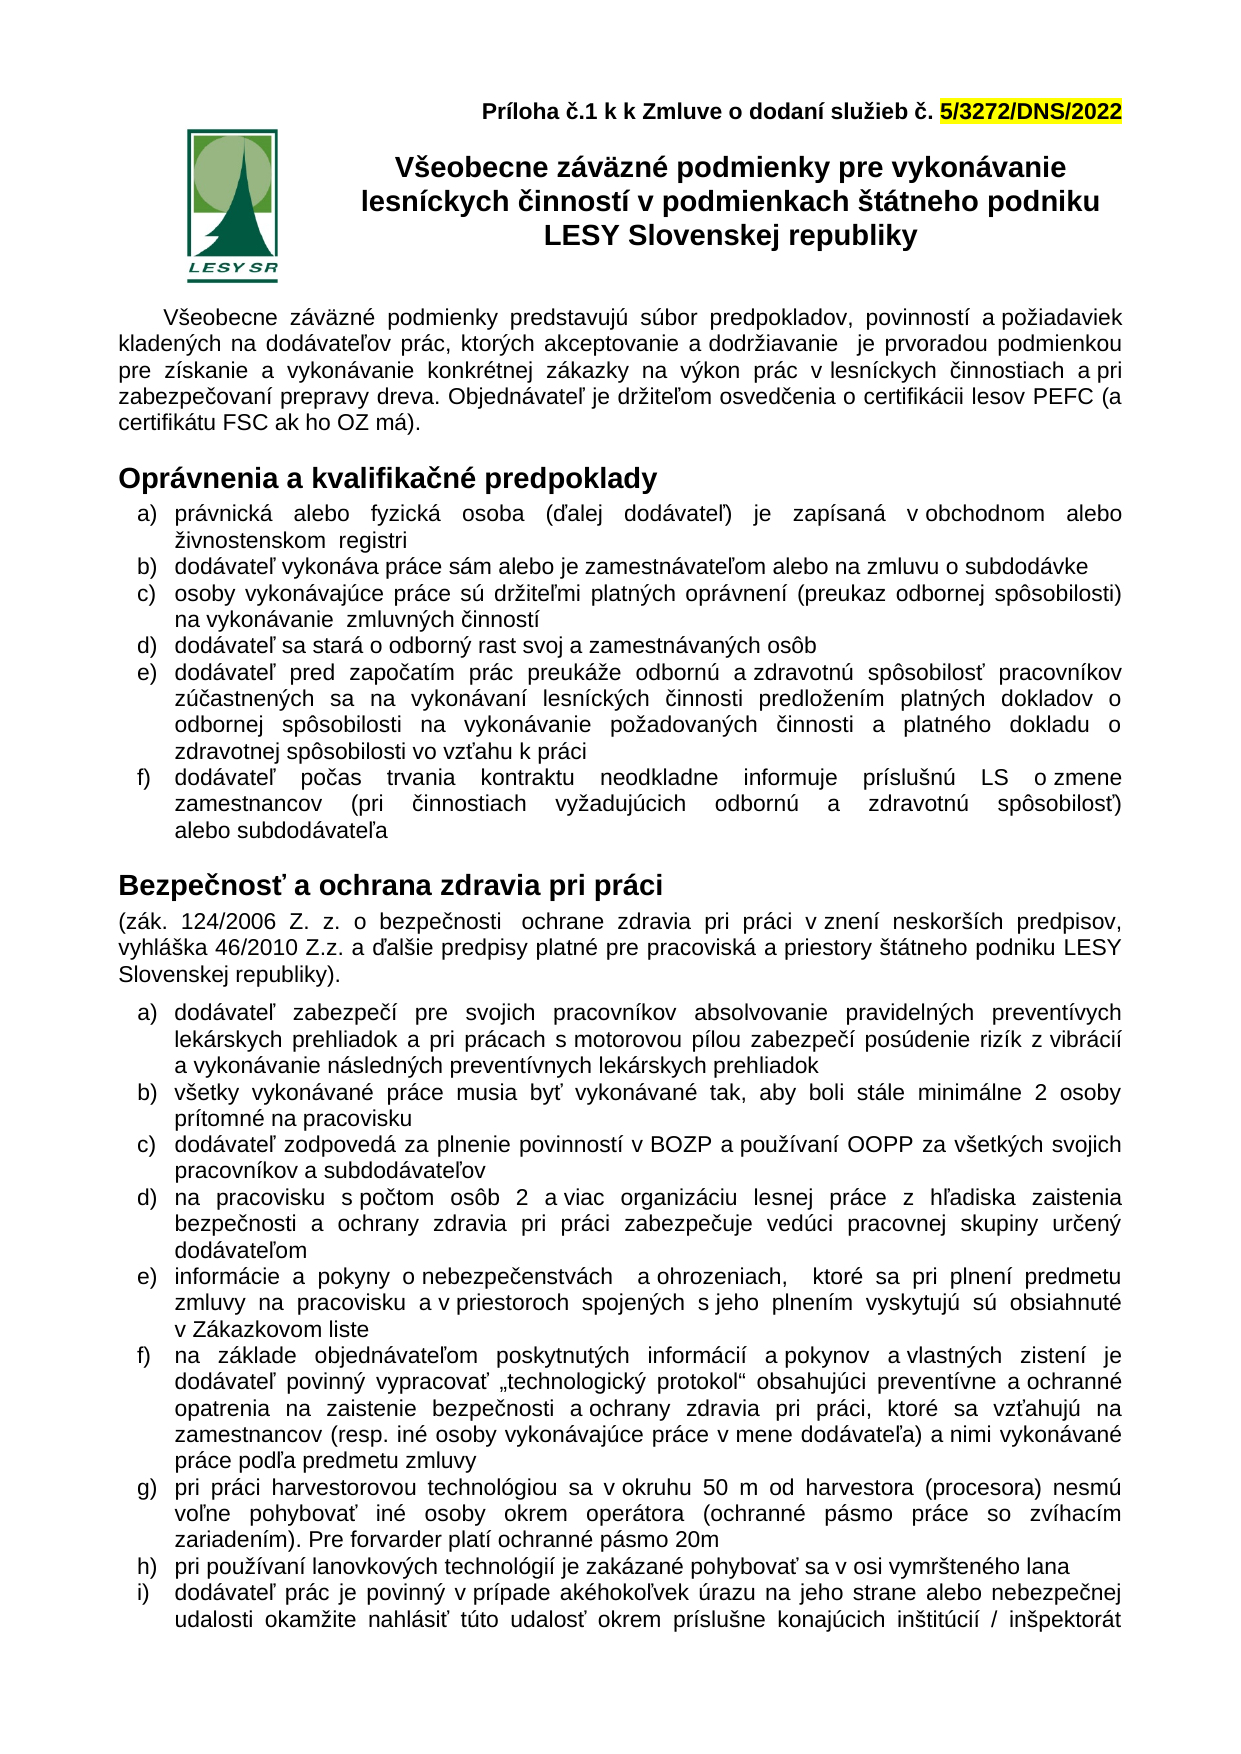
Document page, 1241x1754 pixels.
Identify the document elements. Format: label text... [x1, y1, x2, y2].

picture [183, 125, 278, 285]
text Všeobecne záväzné podmienky pre vykonávanie lesníckych činností v podmienkach štátneho podniku LESY Slovenskej republiky [340, 151, 1122, 251]
list pri práci harvestorovou technológiou sa v okruhu 50 m od harvestora (procesora) nesmú voľne pohybovať iné osoby okrem operátora (ochranné pásmo práce so zvíhacím zariadením). Pre forvarder platí ochranné pásmo 20m [137, 1474, 1122, 1553]
text (zák. 124/2006 Z. z. o bezpečnosti ochrane zdravia pri práci v znení neskorších predpisov, vyhláška 46/2010 Z.z. a ďalšie predpisy platné pre pracoviská a priestory štátneho podniku LESY Slovenskej republiky). [118, 908, 1122, 987]
list dodávateľ zabezpečí pre svojich pracovníkov absolvovanie pravidelných preventívych lekárskych prehliadok a pri prácach s motorovou pílou zabezpečí posúdenie rizík z vibrácií a vykonávanie následných preventívnych lekárskych prehliadok [137, 999, 1122, 1078]
text Všeobecne záväzné podmienky predstavujú súbor predpokladov, povinností a požiadaviek kladených na dodávateľov prác, ktorých akceptovanie a dodržiavanie je prvoradou podmienkou pre získanie a vykonávanie konkrétnej zákazky na výkon prác v lesníckych činnostiach a pri zabezpečovaní prepravy dreva. Objednávateľ je držiteľom osvedčenia o certifikácii lesov PEFC (a certifikátu FSC ak ho OZ má). [118, 304, 1122, 436]
list dodávateľ sa stará o odborný rast svoj a zamestnávaných osôb [137, 632, 1122, 658]
list na základe objednávateľom poskytnutých informácií a pokynov a vlastných zistení je dodávateľ povinný vypracovať „technologický protokol“ obsahujúci preventívne a ochranné opatrenia na zaistenie bezpečnosti a ochrany zdravia pri práci, ktoré sa vzťahujú na zamestnancov (resp. iné osoby vykonávajúce práce v mene dodávateľa) a nimi vykonávané práce podľa predmetu zmluvy [137, 1342, 1122, 1474]
list dodávateľ pred započatím prác preukáže odbornú a zdravotnú spôsobilosť pracovníkov zúčastnených sa na vykonávaní lesníckých činnosti predložením platných dokladov o odbornej spôsobilosti na vykonávanie požadovaných činnosti a platného dokladu o zdravotnej spôsobilosti vo vzťahu k práci [137, 658, 1122, 764]
list osoby vykonávajúce práce sú držiteľmi platných oprávnení (preukaz odbornej spôsobilosti) na vykonávanie zmluvných činností [137, 579, 1122, 632]
subtitle Bezpečnosť a ochrana zdravia pri práci [118, 868, 1122, 902]
list dodávateľ počas trvania kontraktu neodkladne informuje príslušnú LS o zmene zamestnancov (pri činnostiach vyžadujúcich odbornú a zdravotnú spôsobilosť) alebo subdodávateľa [137, 764, 1122, 843]
list informácie a pokyny o nebezpečenstvách a ohrozeniach, ktoré sa pri plnení predmetu zmluvy na pracovisku a v priestoroch spojených s jeho plnením vyskytujú sú obsiahnuté v Zákazkovom liste [137, 1263, 1122, 1342]
list dodávateľ vykonáva práce sám alebo je zamestnávateľom alebo na zmluvu o subdodávke [137, 553, 1122, 579]
text Príloha č.1 k k Zmluve o dodaní služieb č. 5/3272/DNS/2022 [118, 98, 940, 124]
list právnická alebo fyzická osoba (ďalej dodávateľ) je zapísaná v obchodnom alebo živnostenskom registri [137, 500, 1122, 553]
list všetky vykonávané práce musia byť vykonávané tak, aby boli stále minimálne 2 osoby prítomné na pracovisku [137, 1078, 1122, 1131]
list na pracovisku s počtom osôb 2 a viac organizáciu lesnej práce z hľadiska zaistenia bezpečnosti a ochrany zdravia pri práci zabezpečuje vedúci pracovnej skupiny určený dodávateľom [137, 1184, 1122, 1263]
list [137, 1579, 1122, 1632]
subtitle Oprávnenia a kvalifikačné predpoklady [118, 461, 1122, 494]
list pri používaní lanovkových technológií je zakázané pohybovať sa v osi vymršteného lana [137, 1553, 1122, 1579]
list dodávateľ zodpovedá za plnenie povinností v BOZP a používaní OOPP za všetkých svojich pracovníkov a subdodávateľov [137, 1131, 1122, 1184]
